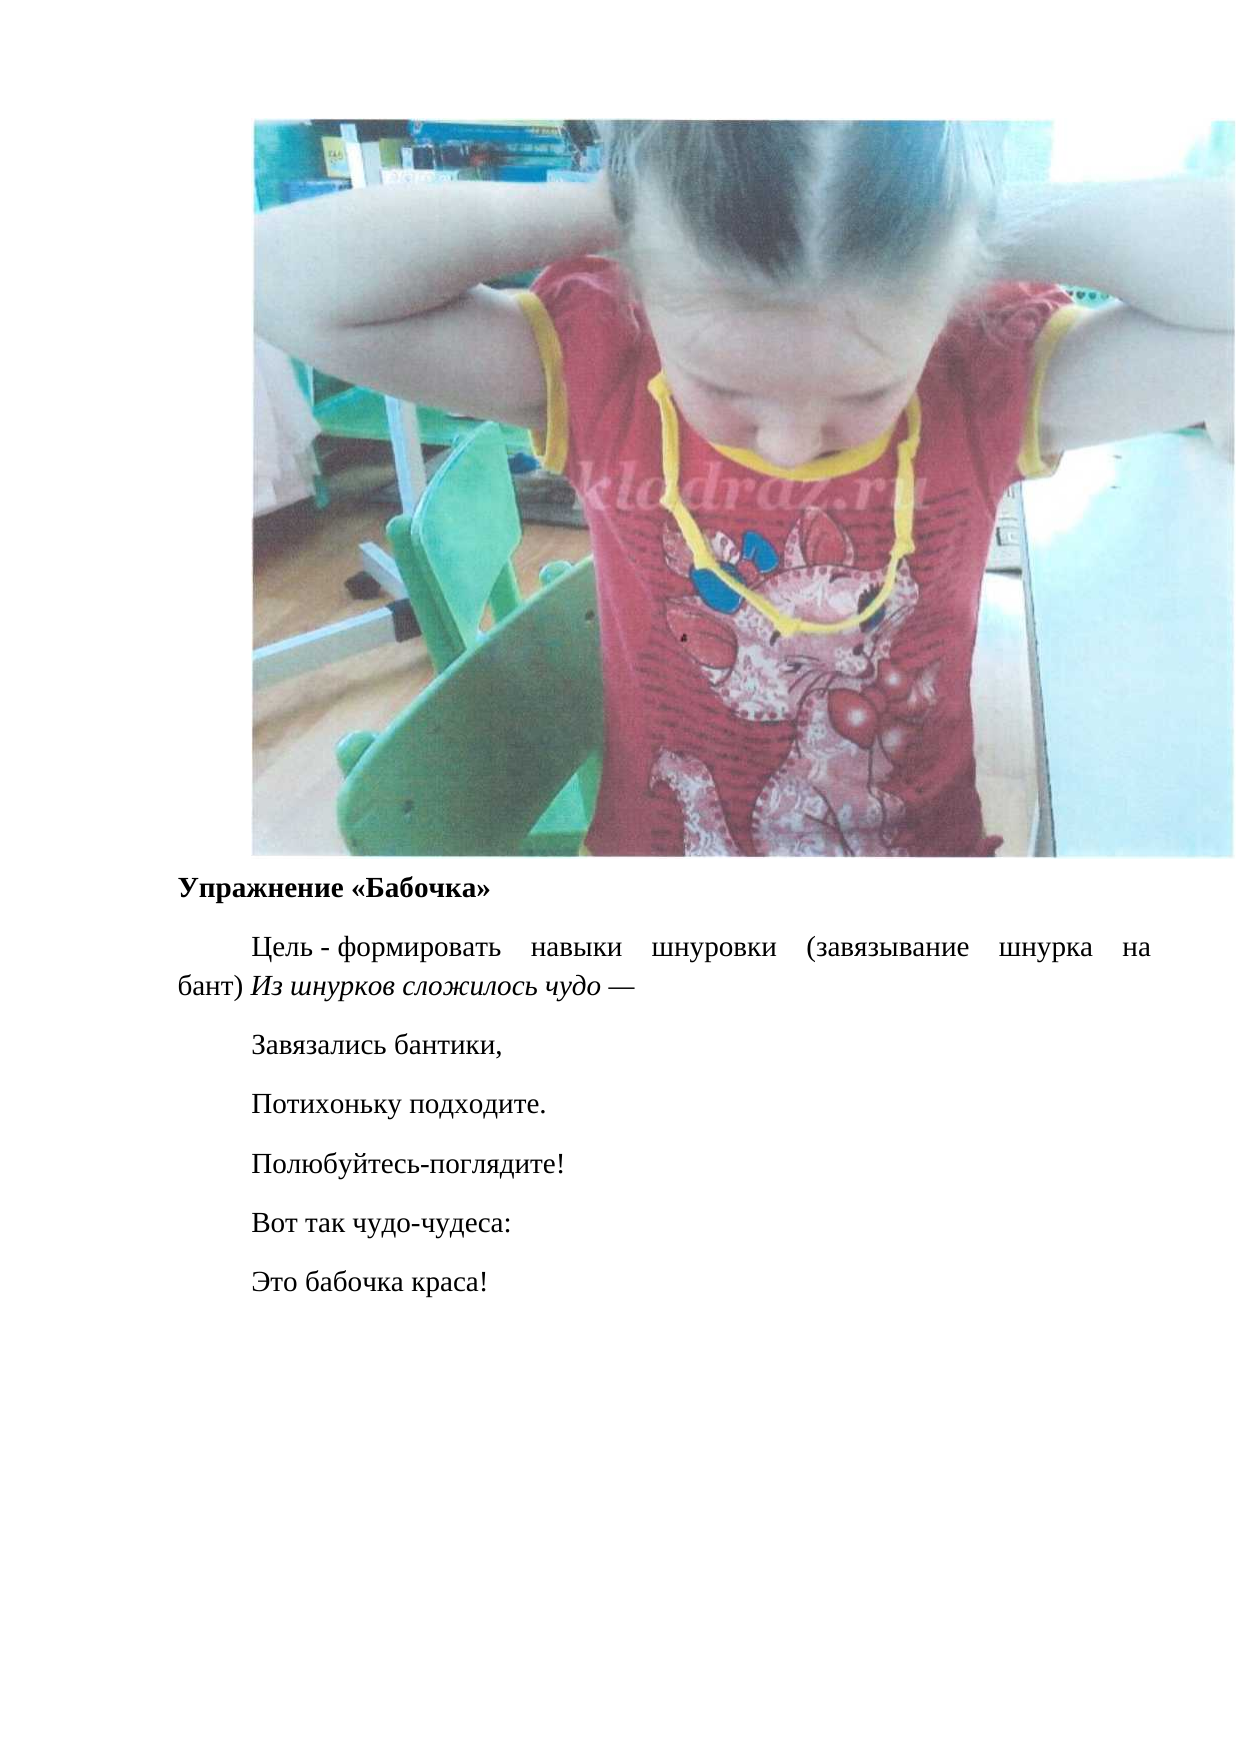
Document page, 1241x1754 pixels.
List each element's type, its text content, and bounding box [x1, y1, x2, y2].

text Это бабочка краса! [177, 1264, 1152, 1298]
text Полюбуйтесь-поглядите! [177, 1146, 1152, 1179]
text Цель - формировать навыки шнуровки (завязывание шнурка на бант) Из шнурков сложилось чудо — [177, 929, 1152, 1001]
picture [251, 118, 1236, 859]
text Завязались бантики, [177, 1027, 1152, 1061]
text Вот так чудо-чудеса: [177, 1205, 1152, 1239]
text Потихоньку подходите. [177, 1086, 1152, 1120]
